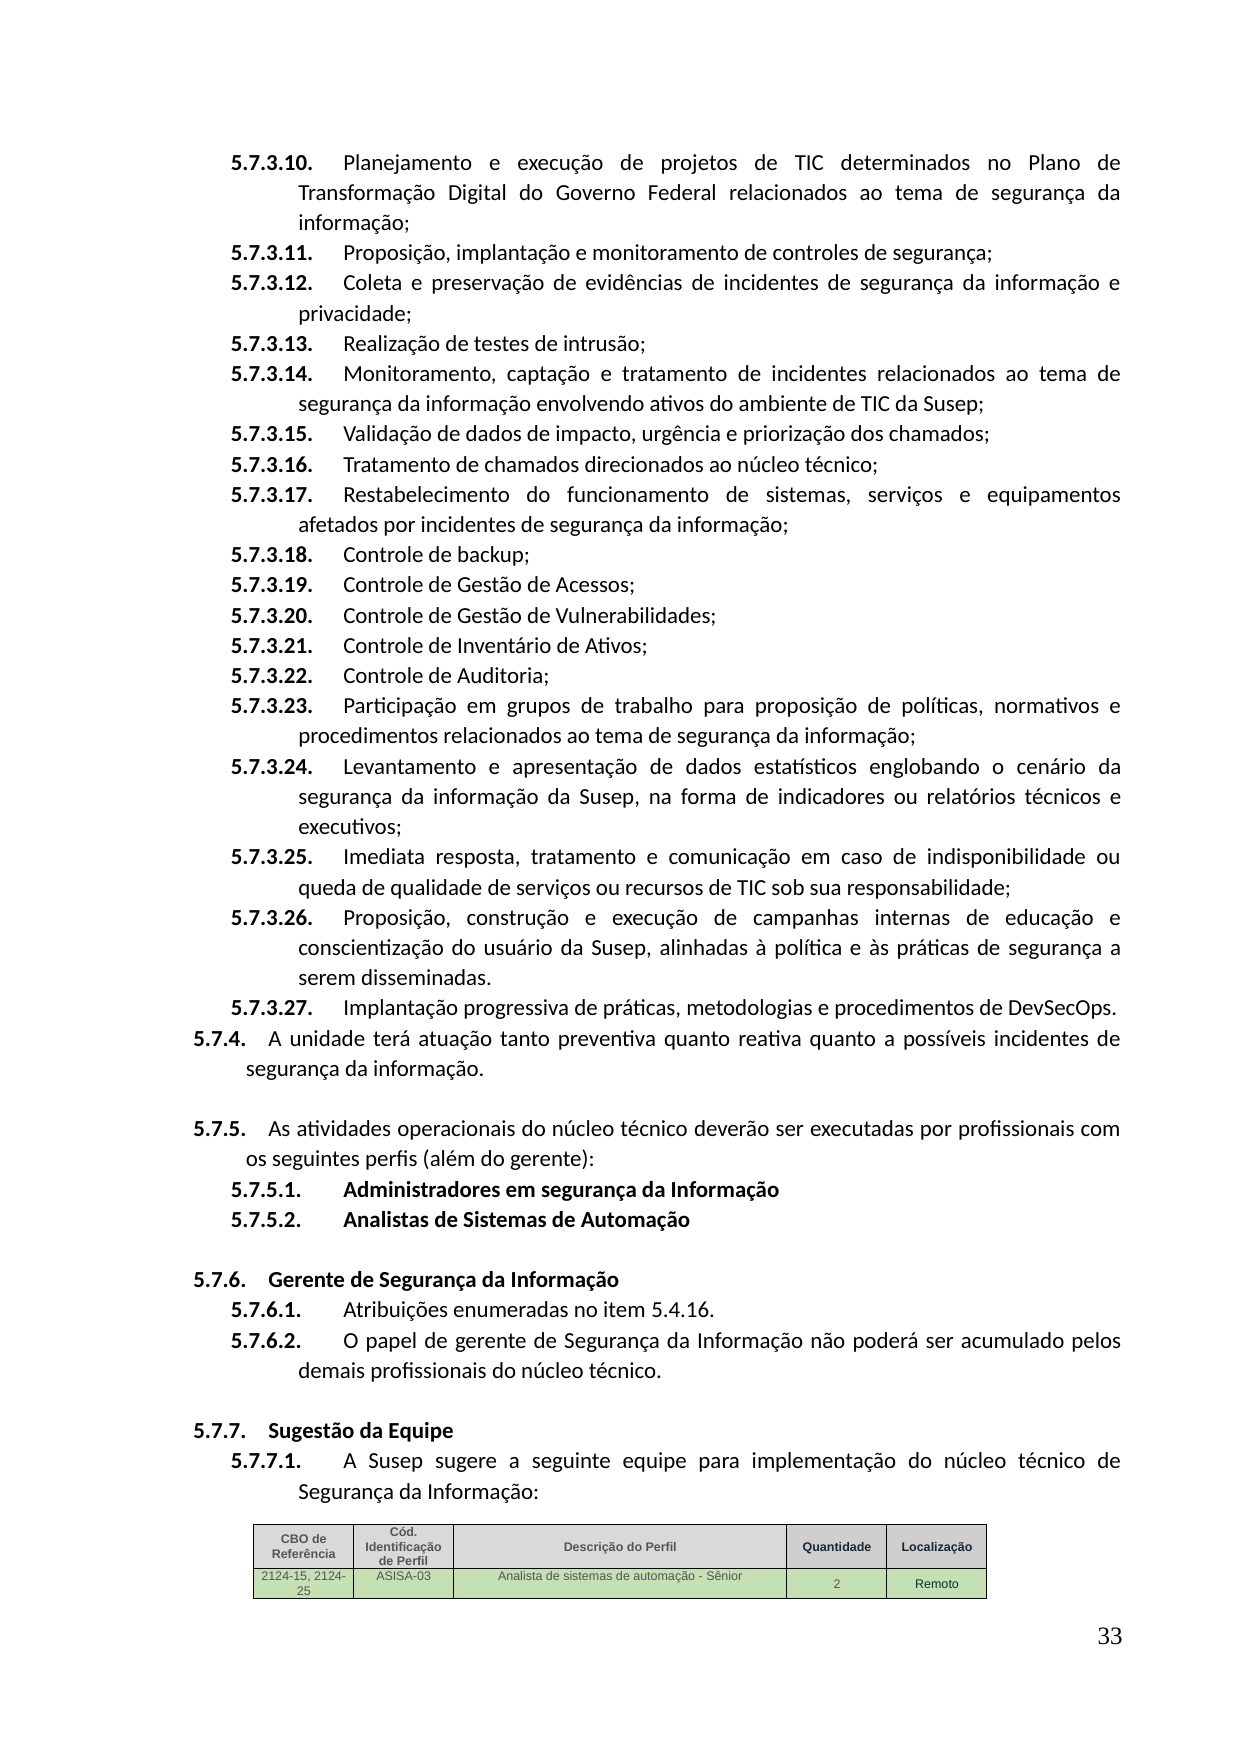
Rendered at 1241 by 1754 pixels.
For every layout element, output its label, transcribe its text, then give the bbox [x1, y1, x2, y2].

table_cell 2 [787, 1569, 886, 1598]
table_header Localização [887, 1525, 986, 1568]
table_cell ASISA-03 [354, 1569, 453, 1598]
list Controle de Auditoria; [231, 661, 1122, 689]
list Proposição, construção e execução de campanhas internas de educação e conscientização do usuário da Susep, alinhadas à política e às práticas de segurança a serem disseminadas. [231, 903, 1122, 991]
table_cell 2124-15, 2124-25 [254, 1569, 353, 1598]
table_header CBO de Referência [254, 1525, 353, 1568]
list Planejamento e execução de projetos de TIC determinados no Plano de Transformação Digital do Governo Federal relacionados ao tema de segurança da informação; [231, 148, 1122, 236]
table_header Cód. Identificação de Perfil [354, 1525, 453, 1568]
list Levantamento e apresentação de dados estatísticos englobando o cenário da segurança da informação da Susep, na forma de indicadores ou relatórios técnicos e executivos; [231, 752, 1122, 840]
list Controle de Gestão de Acessos; [231, 571, 1122, 599]
list Gerente de Segurança da Informação [193, 1265, 1122, 1293]
list A unidade terá atuação tanto preventiva quanto reativa quanto a possíveis incidentes de segurança da informação. [193, 1024, 1122, 1082]
list Administradores em segurança da Informação [231, 1175, 1122, 1203]
list Analistas de Sistemas de Automação [231, 1205, 1122, 1233]
list A Susep sugere a seguinte equipe para implementação do núcleo técnico de Segurança da Informação: [231, 1447, 1122, 1505]
list Restabelecimento do funcionamento de sistemas, serviços e equipamentos afetados por incidentes de segurança da informação; [231, 480, 1122, 538]
list Coleta e preservação de evidências de incidentes de segurança da informação e privacidade; [231, 268, 1122, 327]
table_cell Remoto [887, 1569, 986, 1598]
list Controle de Gestão de Vulnerabilidades; [231, 601, 1122, 629]
list Realização de testes de intrusão; [231, 329, 1122, 357]
list Atribuições enumeradas no item 5.4.16. [231, 1296, 1122, 1324]
table_header Descrição do Perfil [454, 1525, 786, 1568]
table_header Quantidade [787, 1525, 886, 1568]
list As atividades operacionais do núcleo técnico deverão ser executadas por profissionais com os seguintes perfis (além do gerente): [193, 1114, 1122, 1173]
list Sugestão da Equipe [193, 1416, 1122, 1444]
list Controle de Inventário de Ativos; [231, 631, 1122, 659]
table_cell Analista de sistemas de automação - Sênior [454, 1569, 786, 1598]
list Validação de dados de impacto, urgência e priorização dos chamados; [231, 419, 1122, 448]
list O papel de gerente de Segurança da Informação não poderá ser acumulado pelos demais profissionais do núcleo técnico. [231, 1326, 1122, 1384]
list Controle de backup; [231, 540, 1122, 568]
list Tratamento de chamados direcionados ao núcleo técnico; [231, 450, 1122, 478]
list Implantação progressiva de práticas, metodologias e procedimentos de DevSecOps. [231, 993, 1122, 1022]
list Monitoramento, captação e tratamento de incidentes relacionados ao tema de segurança da informação envolvendo ativos do ambiente de TIC da Susep; [231, 359, 1122, 417]
list Participação em grupos de trabalho para proposição de políticas, normativos e procedimentos relacionados ao tema de segurança da informação; [231, 691, 1122, 750]
list Imediata resposta, tratamento e comunicação em caso de indisponibilidade ou queda de qualidade de serviços ou recursos de TIC sob sua responsabilidade; [231, 842, 1122, 901]
list Proposição, implantação e monitoramento de controles de segurança; [231, 238, 1122, 266]
